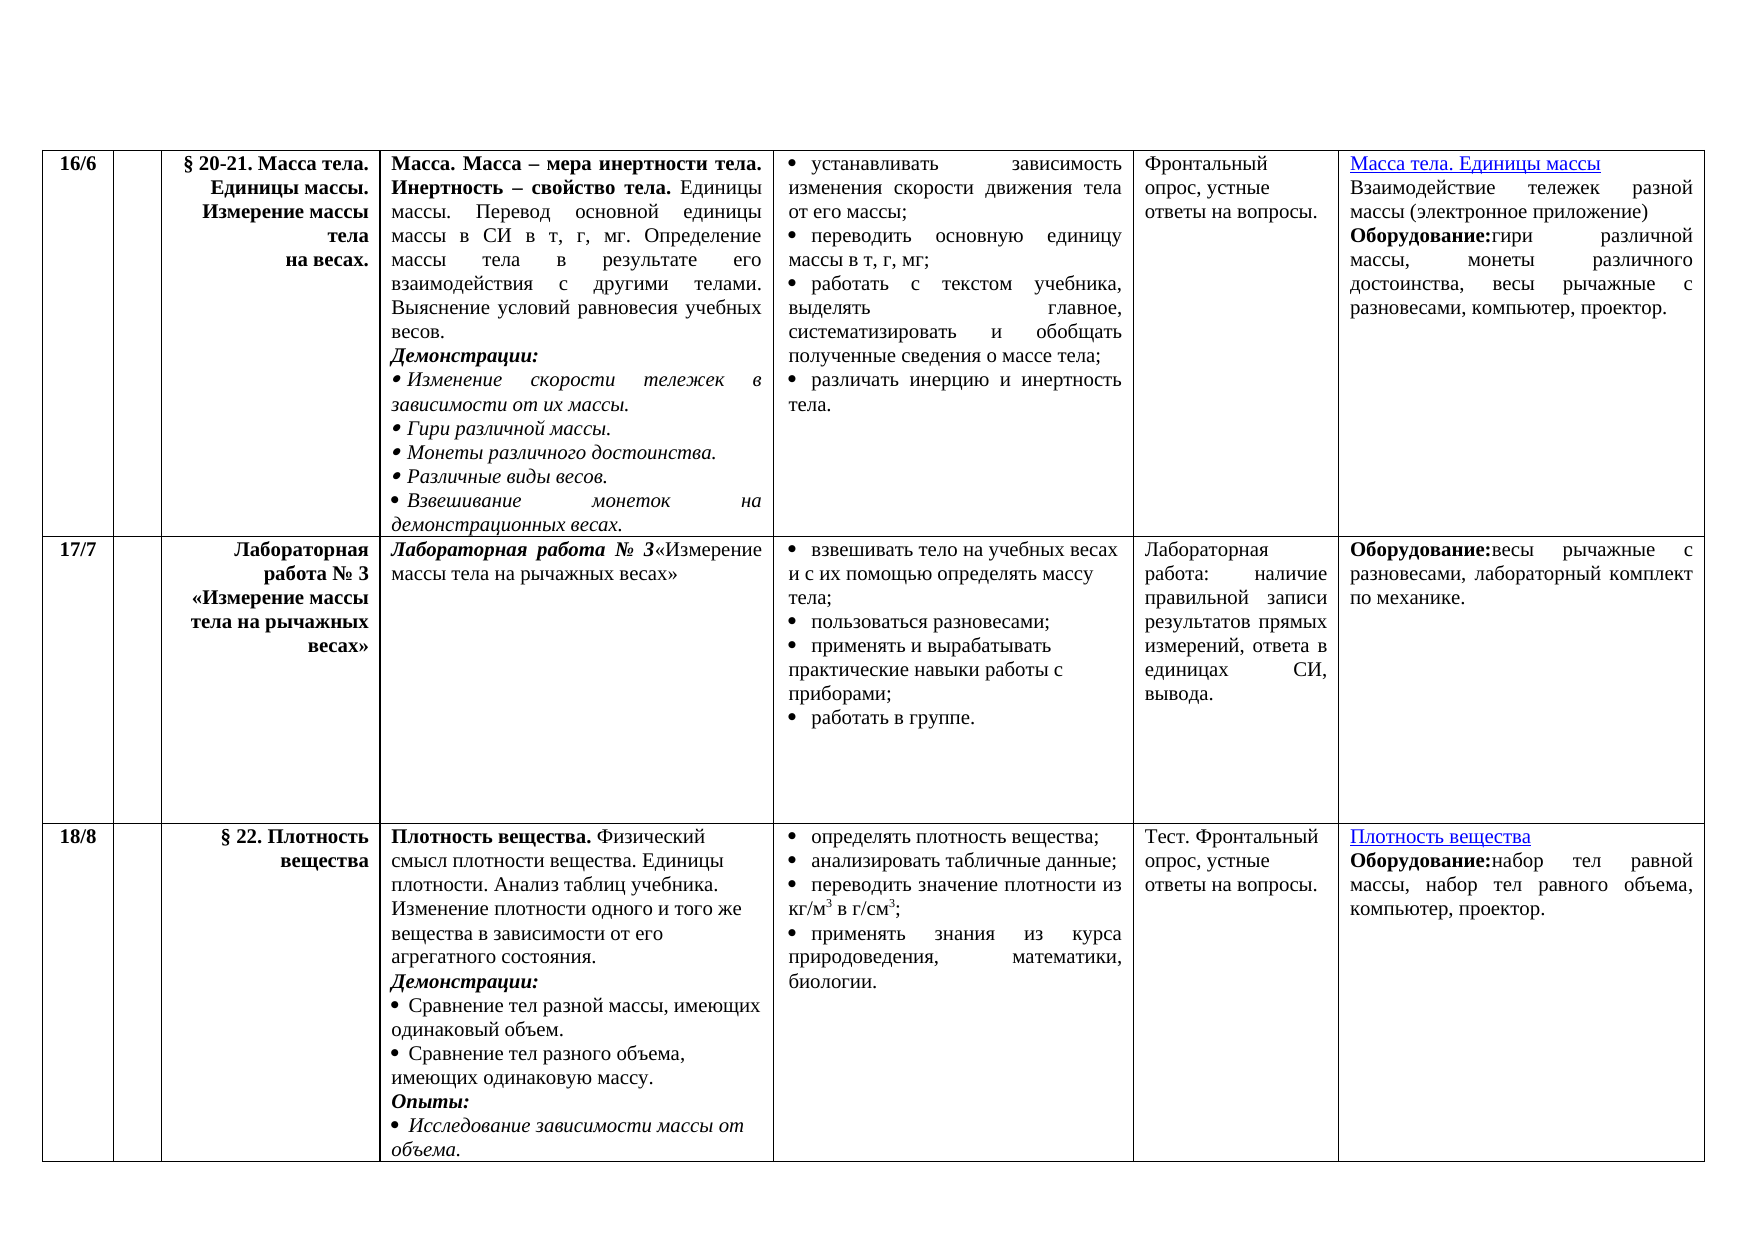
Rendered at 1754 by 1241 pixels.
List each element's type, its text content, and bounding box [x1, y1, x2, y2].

table_cell [114, 824, 161, 1161]
table_cell Фронтальный опрос, устные ответы на вопросы. [1134, 151, 1338, 536]
table_cell Лабораторная работа: наличие правильной записи результатов прямых измерений, ответа в единицах СИ, вывода. [1134, 537, 1338, 823]
table_cell Плотность вещества. Физический смысл плотности вещества. Единицы плотности. Анализ таблиц учебника. Изменение плотности одного и того же вещества в зависимости от его агрегатного состояния. Демонстрации: Сравнение тел разной массы, имеющих одинаковый объем. Сравнение тел разного объема, имеющих одинаковую массу. Опыты: Исследование зависимости массы от объема. [381, 824, 773, 1161]
table_cell Лабораторная работа № 3«Измерение массы тела на рычажных весах» [381, 537, 773, 823]
table_cell § 20-21. Масса тела. Единицы массы. Измерение массы тела на весах. [162, 151, 379, 536]
table_cell Оборудование:весы рычажные с разновесами, лабораторный комплект по механике. [1339, 537, 1704, 823]
table_cell [114, 151, 161, 536]
table_cell Масса тела. Единицы массы Взаимодействие тележек разной массы (электронное приложение) Оборудование:гири различной массы, монеты различного достоинства, весы рычажные с разновесами, компьютер, проектор. [1339, 151, 1704, 536]
table_cell [114, 537, 161, 823]
table_cell Лабораторная работа № 3 «Измерение массы тела на рычажных весах» [162, 537, 379, 823]
table_cell определять плотность вещества; анализировать табличные данные; переводить значение плотности из кг/м3 в г/см3; применять знания из курса природоведения, математики, биологии. [774, 824, 1133, 1161]
table_cell взвешивать тело на учебных весах и с их помощью определять массу тела; пользоваться разновесами; применять и вырабатывать практические навыки работы с приборами; работать в группе. [774, 537, 1133, 823]
table_cell Плотность вещества Оборудование:набор тел равной массы, набор тел равного объема, компьютер, проектор. [1339, 824, 1704, 1161]
table_cell § 22. Плотность вещества [162, 824, 379, 1161]
table_cell 18/8 [43, 824, 113, 1161]
table_cell устанавливать зависимость изменения скорости движения тела от его массы; переводить основную единицу массы в т, г, мг; работать с текстом учебника, выделять главное, систематизировать и обобщать полученные сведения о массе тела; различать инерцию и инертность тела. [774, 151, 1133, 536]
table_cell Масса. Масса – мера инертности тела. Инертность – свойство тела. Единицы массы. Перевод основной единицы массы в СИ в т, г, мг. Определение массы тела в результате его взаимодействия с другими телами. Выяснение условий равновесия учебных весов. Демонстрации: Изменение скорости тележек в зависимости от их массы. Гири различной массы. Монеты различного достоинства. Различные виды весов. Взвешивание монеток на демонстрационных весах. [381, 151, 773, 536]
table_cell 17/7 [43, 537, 113, 823]
table_cell 16/6 [43, 151, 113, 536]
table_cell Тест. Фронтальный опрос, устные ответы на вопросы. [1134, 824, 1338, 1161]
